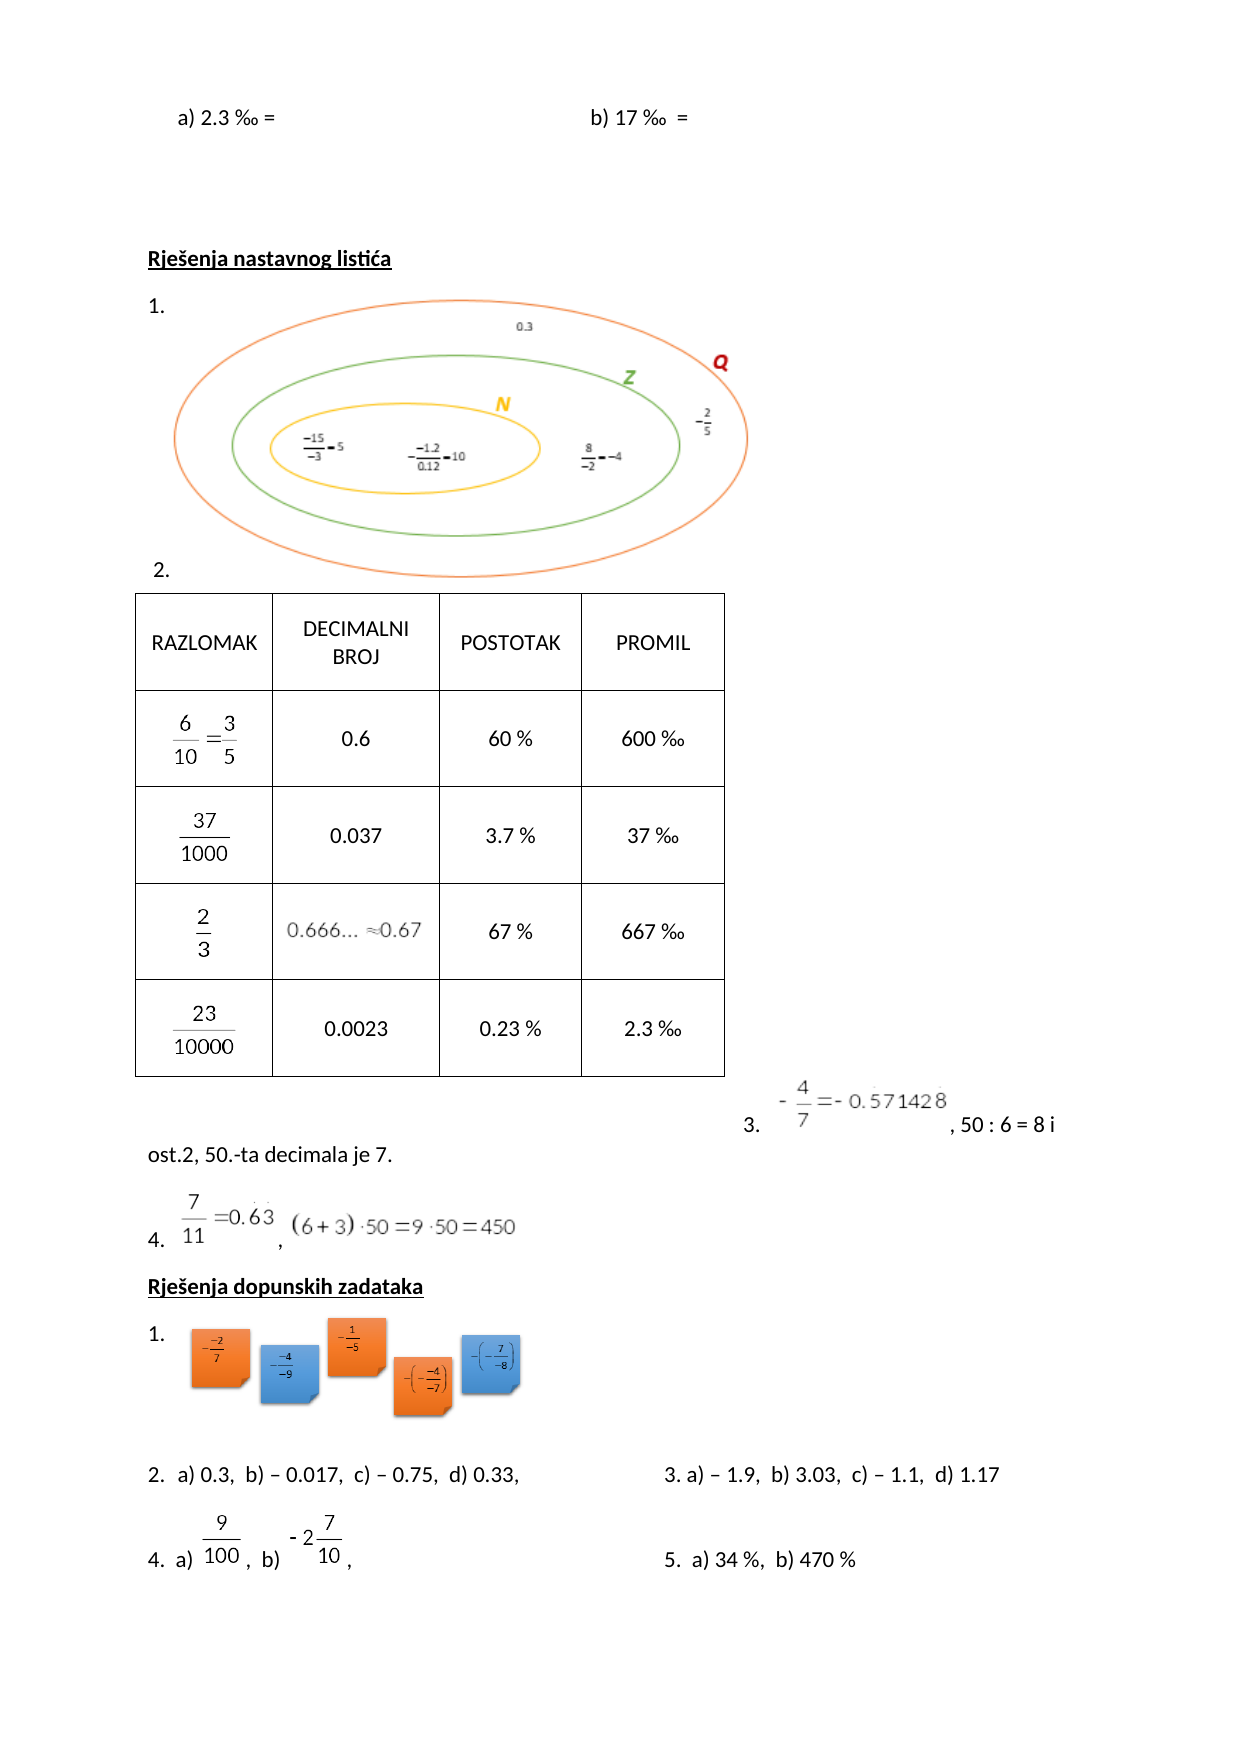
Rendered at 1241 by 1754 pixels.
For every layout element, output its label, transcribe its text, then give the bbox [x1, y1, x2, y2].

table_header RAZLOMAK [136, 594, 272, 689]
table_cell [273, 884, 439, 979]
text 1. [148, 1319, 1093, 1347]
text 4. , [148, 1187, 1093, 1253]
table_cell 0.0023 [273, 980, 439, 1076]
picture [184, 1310, 526, 1319]
table_cell [136, 787, 272, 883]
table_cell 60 % [440, 691, 581, 786]
picture [184, 1347, 526, 1423]
text a) 2.3 ‰ = b) 17 ‰ = [148, 103, 1093, 131]
table_cell 2.3 ‰ [582, 980, 724, 1076]
table_cell 600 ‰ [582, 691, 724, 786]
picture [167, 319, 751, 556]
table_cell 0.6 [273, 691, 439, 786]
table_cell 67 % [440, 884, 581, 979]
table_cell [136, 691, 272, 786]
table_cell [136, 884, 272, 979]
text Rješenja nastavnog listića [148, 244, 1093, 272]
table_cell 0.037 [273, 787, 439, 883]
text 2. a) 0.3, b) – 0.017, c) – 0.75, d) 0.33, 3. a) – 1.9, b) 3.03, c) – 1.1, d) 1.17 [148, 1460, 1093, 1488]
table_header POSTOTAK [440, 594, 581, 689]
table_cell 667 ‰ [582, 884, 724, 979]
table_header DECIMALNI BROJ [273, 594, 439, 689]
text 1. [148, 291, 1093, 319]
table_cell 3.7 % [440, 787, 581, 883]
table_cell 0.23 % [440, 980, 581, 1076]
table_cell 37 ‰ [582, 787, 724, 883]
text 4. a) , b) , 5. a) 34 %, b) 470 % [148, 1507, 1093, 1573]
table_cell [136, 980, 272, 1076]
text 3. , 50 : 6 = 8 i ost.2, 50.-ta decimala je 7. [148, 1071, 1093, 1168]
text Rješenja dopunskih zadataka [148, 1272, 1093, 1300]
table_header PROMIL [582, 594, 724, 689]
text 2. [148, 556, 1093, 583]
